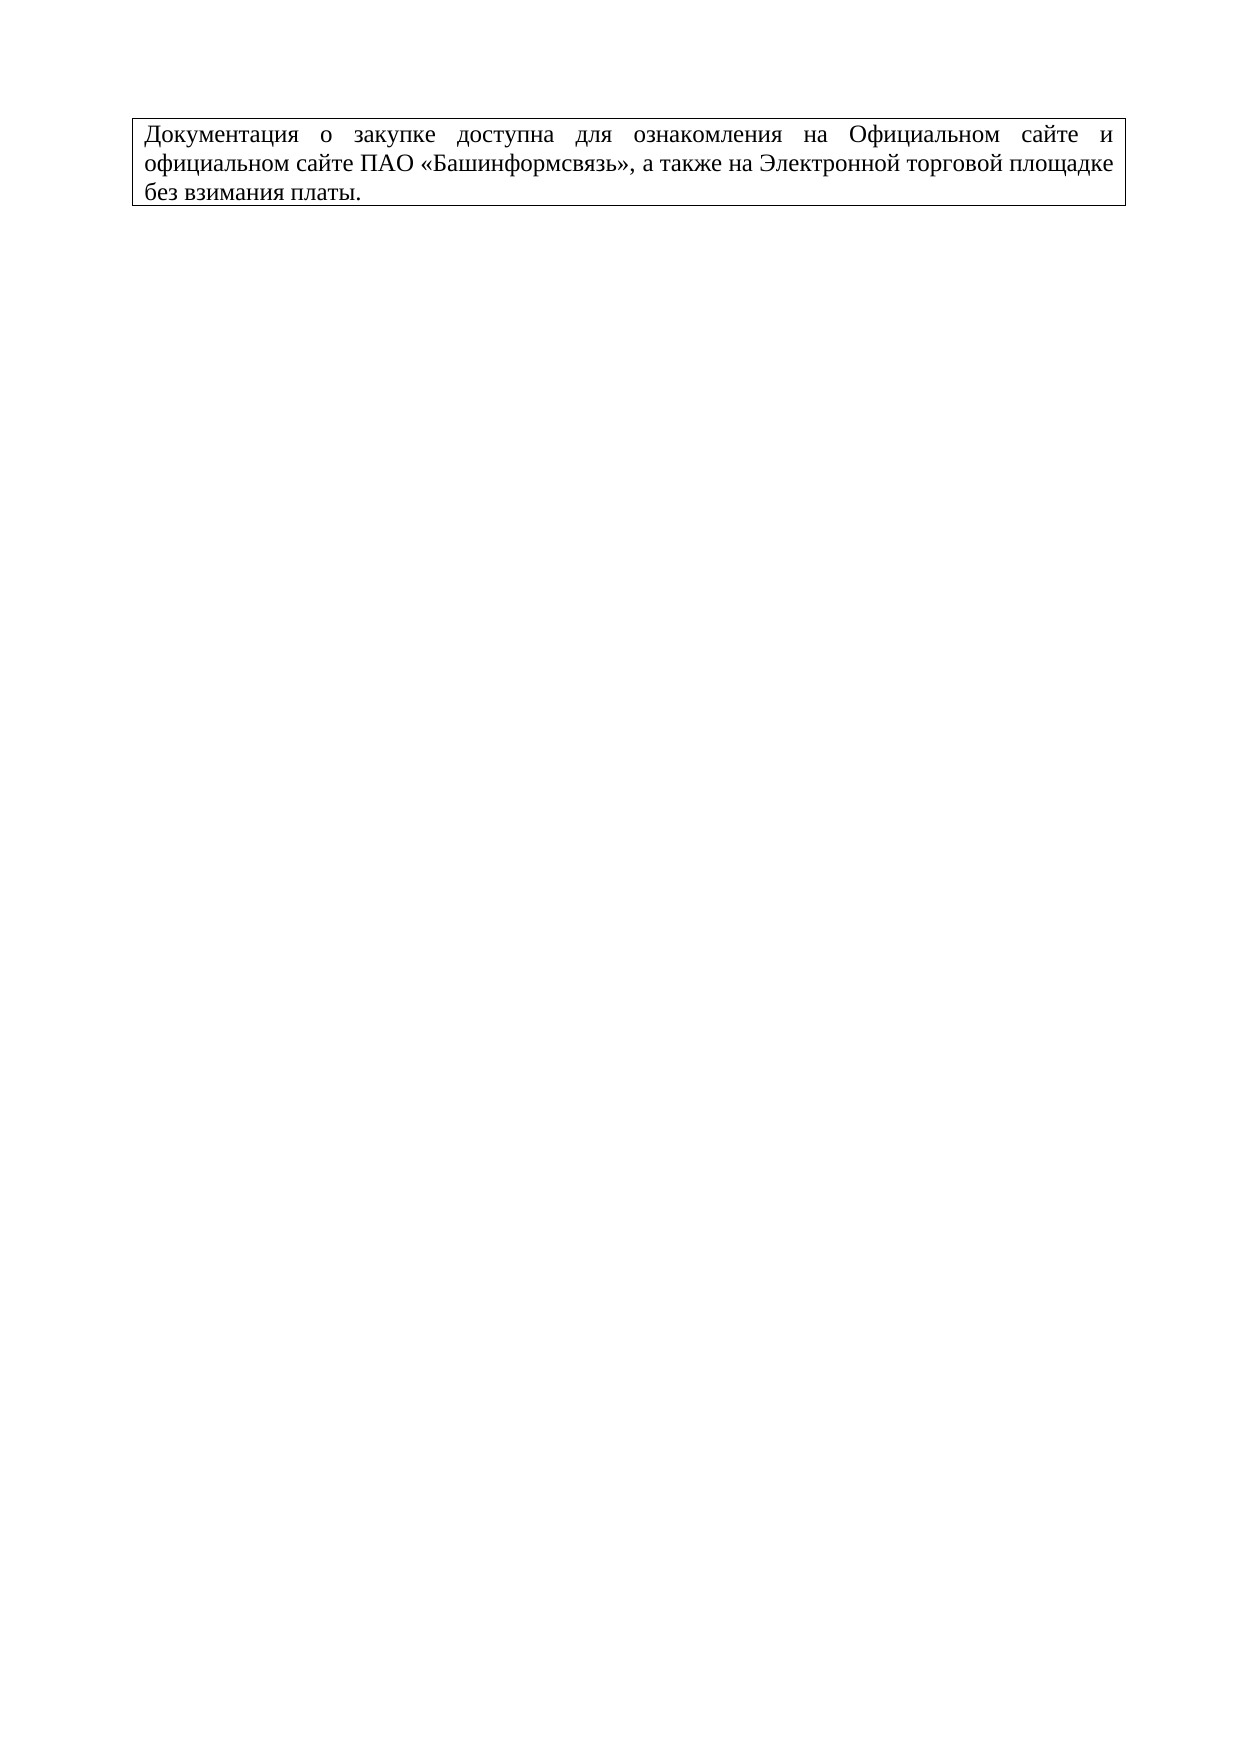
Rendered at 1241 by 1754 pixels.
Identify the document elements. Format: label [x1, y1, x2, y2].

table_cell [133, 119, 1125, 205]
